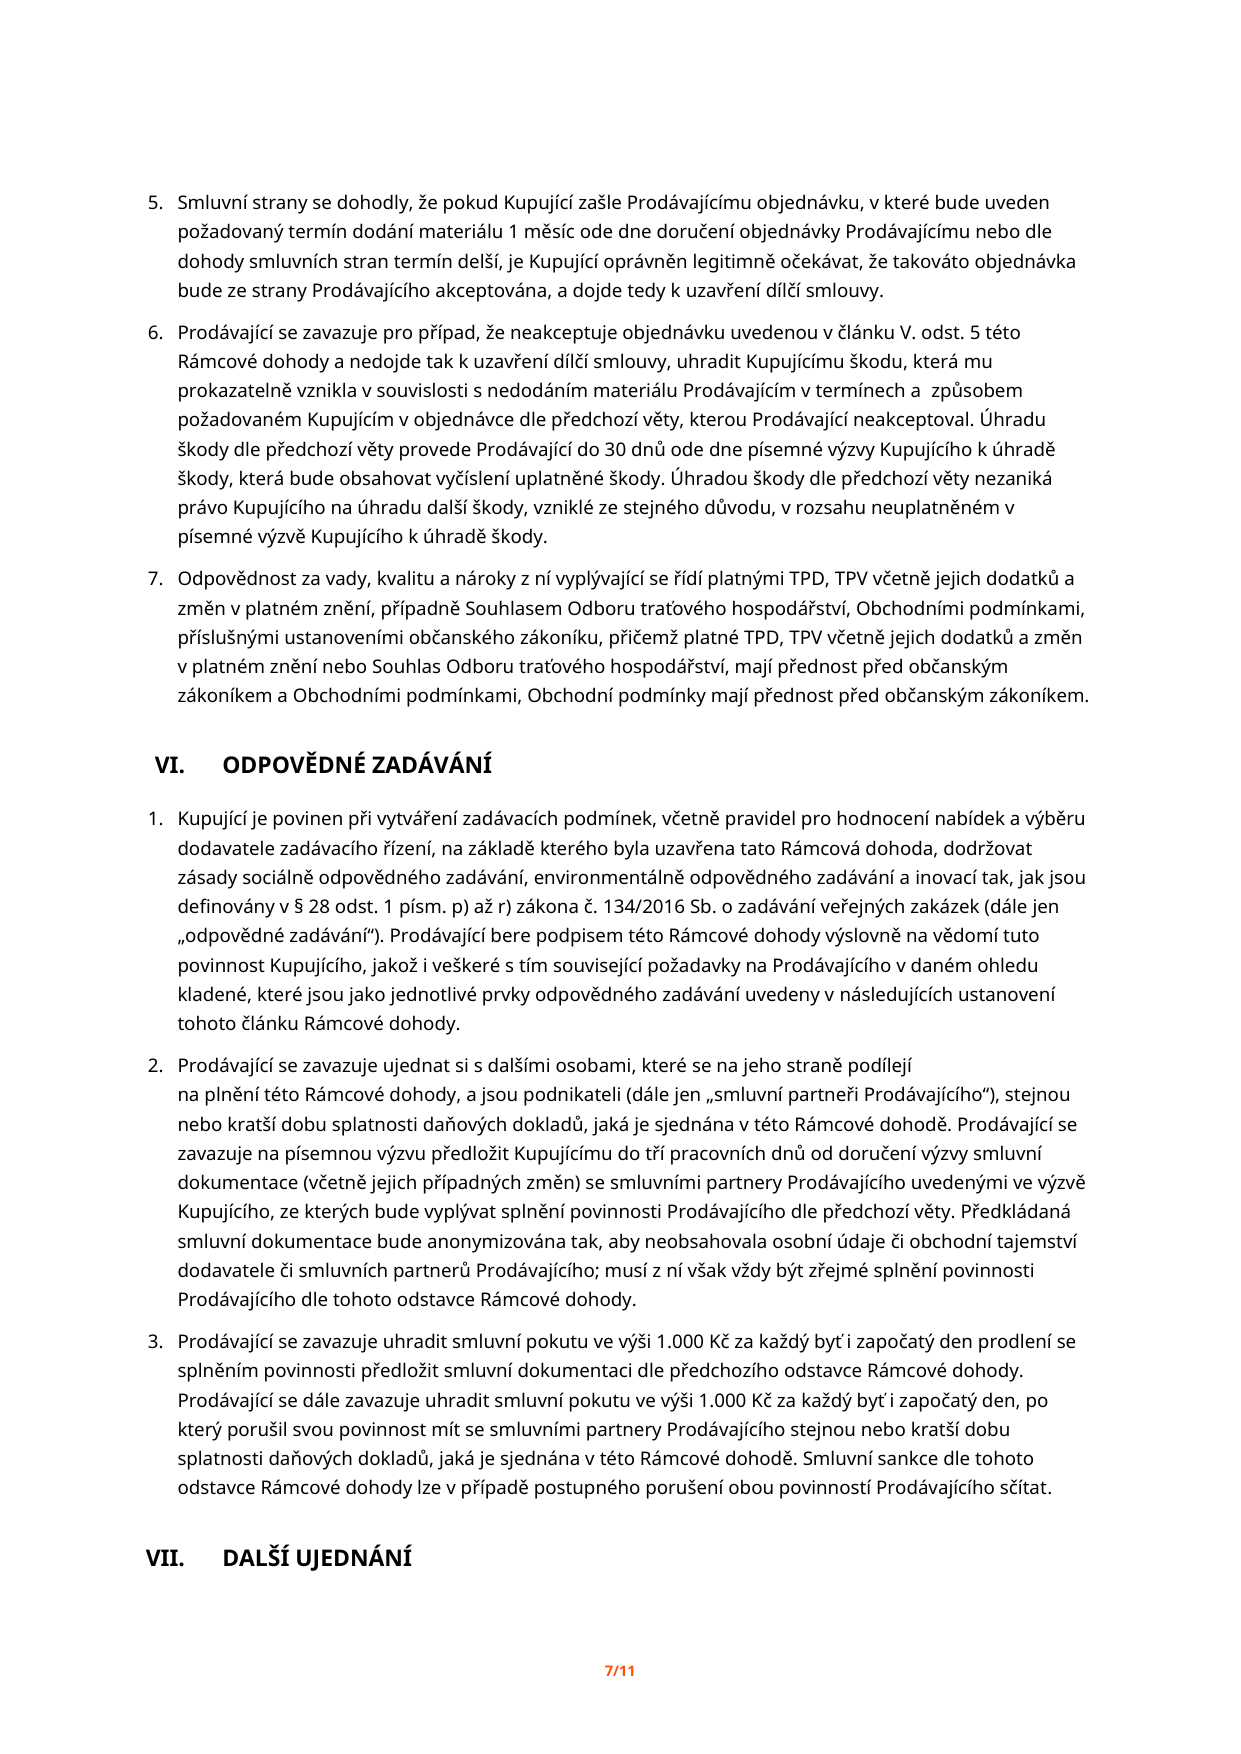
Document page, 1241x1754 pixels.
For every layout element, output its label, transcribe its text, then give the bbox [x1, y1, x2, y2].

list DALŠÍ UJEDNÁNÍ [185, 1541, 1093, 1573]
list ODPOVĚDNÉ ZADÁVÁNÍ [185, 749, 1093, 781]
list Prodávající se zavazuje pro případ, že neakceptuje objednávku uvedenou v článku V. odst. 5 této Rámcové dohody a nedojde tak k uzavření dílčí smlouvy, uhradit Kupujícímu škodu, která mu prokazatelně vznikla v souvislosti s nedodáním materiálu Prodávajícím v termínech a způsobem požadovaném Kupujícím v objednávce dle předchozí věty, kterou Prodávající neakceptoval. Úhradu škody dle předchozí věty provede Prodávající do 30 dnů ode dne písemné výzvy Kupujícího k úhradě škody, která bude obsahovat vyčíslení uplatněné škody. Úhradou škody dle předchozí věty nezaniká právo Kupujícího na úhradu další škody, vzniklé ze stejného důvodu, v rozsahu neuplatněném v písemné výzvě Kupujícího k úhradě škody. [148, 319, 1093, 549]
list Prodávající se zavazuje ujednat si s dalšími osobami, které se na jeho straně podílejí na plnění této Rámcové dohody, a jsou podnikateli (dále jen „smluvní partneři Prodávajícího“), stejnou nebo kratší dobu splatnosti daňových dokladů, jaká je sjednána v této Rámcové dohodě. Prodávající se zavazuje na písemnou výzvu předložit Kupujícímu do tří pracovních dnů od doručení výzvy smluvní dokumentace (včetně jejich případných změn) se smluvními partnery Prodávajícího uvedenými ve výzvě Kupujícího, ze kterých bude vyplývat splnění povinnosti Prodávajícího dle předchozí věty. Předkládaná smluvní dokumentace bude anonymizována tak, aby neobsahovala osobní údaje či obchodní tajemství dodavatele či smluvních partnerů Prodávajícího; musí z ní však vždy být zřejmé splnění povinnosti Prodávajícího dle tohoto odstavce Rámcové dohody. [148, 1052, 1093, 1312]
list Prodávající se zavazuje uhradit smluvní pokutu ve výši 1.000 Kč za každý byť i započatý den prodlení se splněním povinnosti předložit smluvní dokumentaci dle předchozího odstavce Rámcové dohody. Prodávající se dále zavazuje uhradit smluvní pokutu ve výši 1.000 Kč za každý byť i započatý den, po který porušil svou povinnost mít se smluvními partnery Prodávajícího stejnou nebo kratší dobu splatnosti daňových dokladů, jaká je sjednána v této Rámcové dohodě. Smluvní sankce dle tohoto odstavce Rámcové dohody lze v případě postupného porušení obou povinností Prodávajícího sčítat. [148, 1328, 1093, 1500]
list Kupující je povinen při vytváření zadávacích podmínek, včetně pravidel pro hodnocení nabídek a výběru dodavatele zadávacího řízení, na základě kterého byla uzavřena tato Rámcová dohoda, dodržovat zásady sociálně odpovědného zadávání, environmentálně odpovědného zadávání a inovací tak, jak jsou definovány v § 28 odst. 1 písm. p) až r) zákona č. 134/2016 Sb. o zadávání veřejných zakázek (dále jen „odpovědné zadávání“). Prodávající bere podpisem této Rámcové dohody výslovně na vědomí tuto povinnost Kupujícího, jakož i veškeré s tím související požadavky na Prodávajícího v daném ohledu kladené, které jsou jako jednotlivé prvky odpovědného zadávání uvedeny v následujících ustanovení tohoto článku Rámcové dohody. [148, 806, 1093, 1036]
list Smluvní strany se dohodly, že pokud Kupující zašle Prodávajícímu objednávku, v které bude uveden požadovaný termín dodání materiálu 1 měsíc ode dne doručení objednávky Prodávajícímu nebo dle dohody smluvních stran termín delší, je Kupující oprávněn legitimně očekávat, že takováto objednávka bude ze strany Prodávajícího akceptována, a dojde tedy k uzavření dílčí smlouvy. [148, 189, 1093, 303]
list Odpovědnost za vady, kvalitu a nároky z ní vyplývající se řídí platnými TPD, TPV včetně jejich dodatků a změn v platném znění, případně Souhlasem Odboru traťového hospodářství, Obchodními podmínkami, příslušnými ustanoveními občanského zákoníku, přičemž platné TPD, TPV včetně jejich dodatků a změn v platném znění nebo Souhlas Odboru traťového hospodářství, mají přednost před občanským zákoníkem a Obchodními podmínkami, Obchodní podmínky mají přednost před občanským zákoníkem. [148, 566, 1093, 708]
